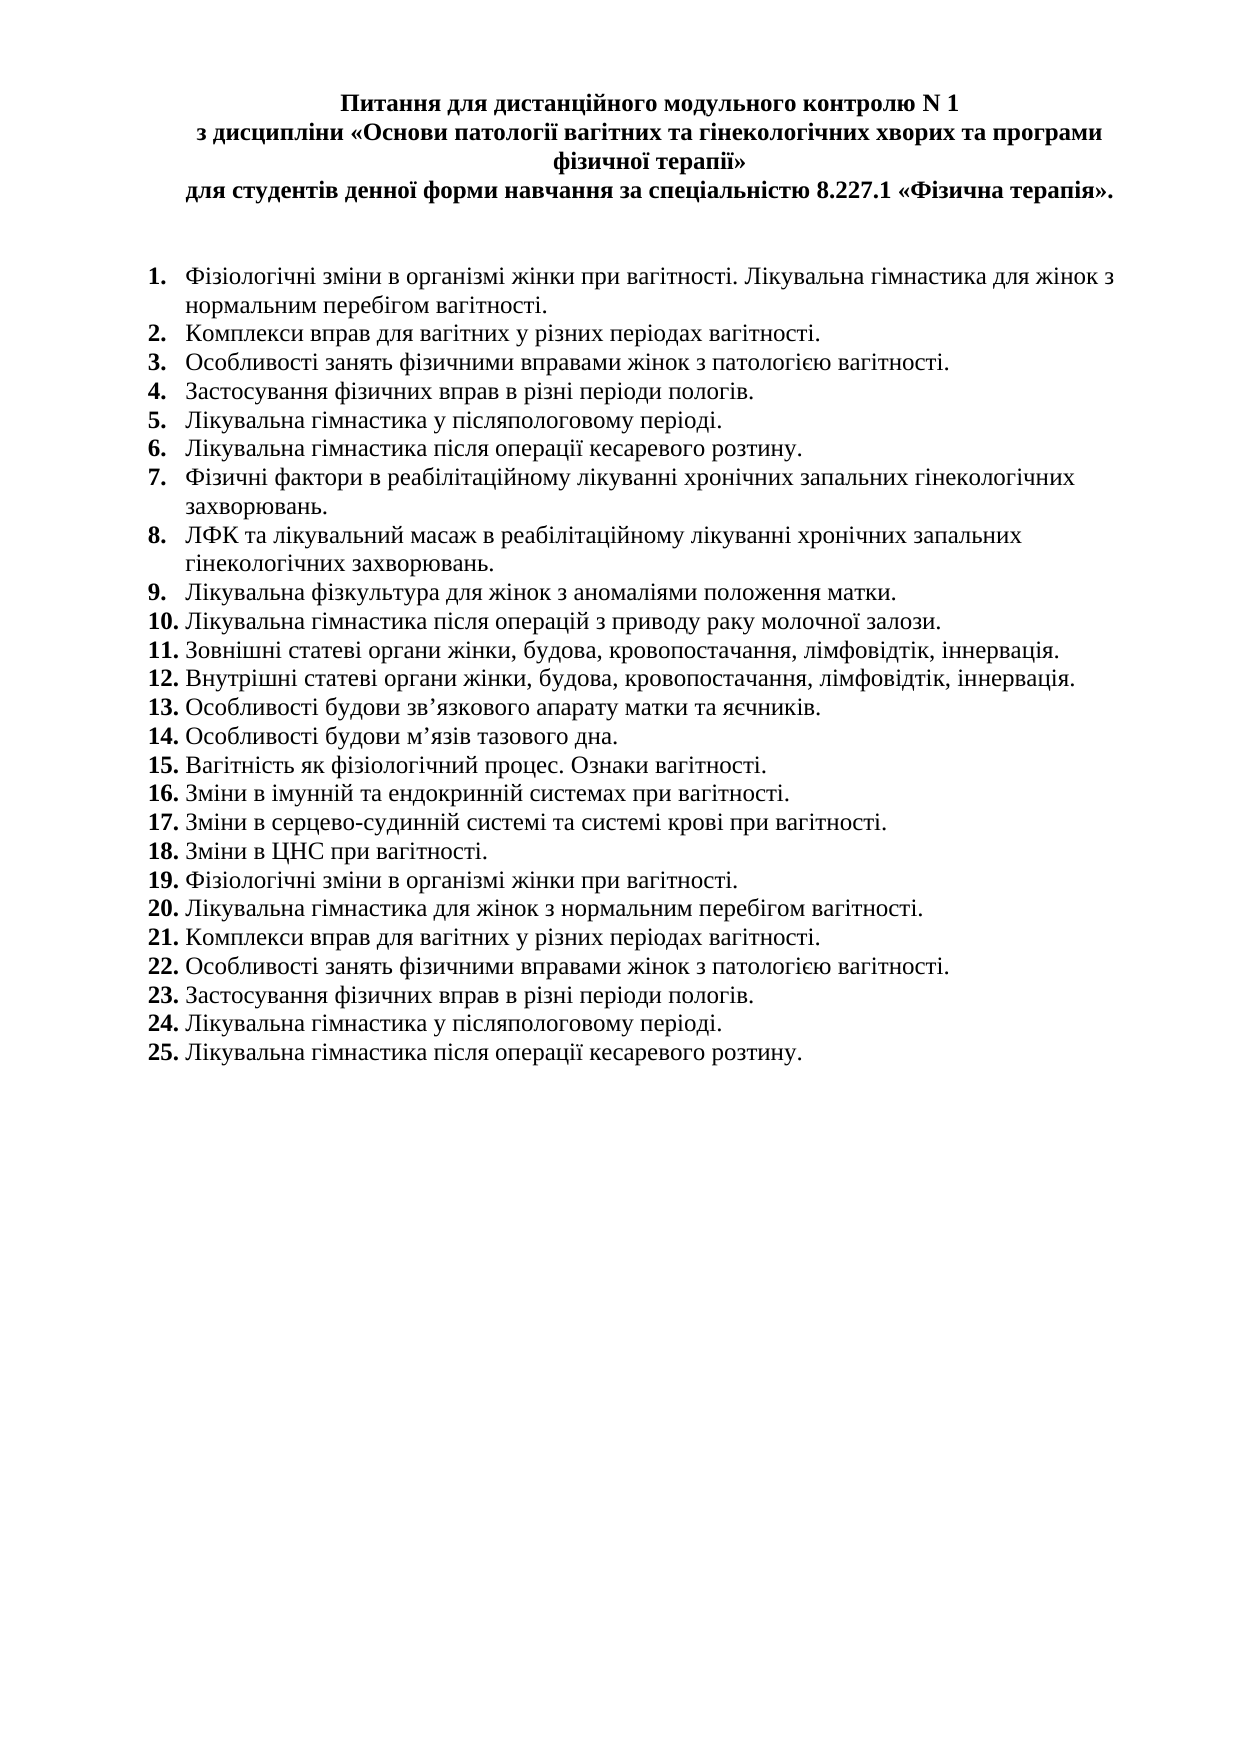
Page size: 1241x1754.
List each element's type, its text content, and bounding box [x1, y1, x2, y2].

list Особливості занять фізичними вправами жінок з патологією вагітності. [148, 347, 1152, 376]
list Зміни в ЦНС при вагітності. [148, 836, 1152, 865]
list Фізіологічні зміни в організмі жінки при вагітності. [148, 865, 1152, 893]
list Фізіологічні зміни в організмі жінки при вагітності. Лікувальна гімнастика для жінок з нормальним перебігом вагітності. [148, 261, 1152, 318]
list Зміни в імунній та ендокринній системах при вагітності. [148, 778, 1152, 807]
text для студентів денної форми навчання за спеціальністю 8.227.1 «Фізична терапія». [148, 175, 1152, 203]
list Комплекси вправ для вагітних у різних періодах вагітності. [148, 922, 1152, 951]
list Лікувальна гімнастика у післяпологовому періоді. [148, 1008, 1152, 1037]
list Внутрішні статеві органи жінки, будова, кровопостачання, лімфовідтік, іннервація. [148, 663, 1152, 692]
list Особливості будови зв’язкового апарату матки та яєчників. [148, 692, 1152, 721]
list Лікувальна гімнастика після операції кесаревого розтину. [148, 433, 1152, 462]
text з дисципліни «Основи патології вагітних та гінекологічних хворих та програми фізичної терапії» [148, 117, 1152, 175]
list Лікувальна гімнастика для жінок з нормальним перебігом вагітності. [148, 893, 1152, 922]
list Застосування фізичних вправ в різні періоди пологів. [148, 376, 1152, 405]
list Особливості будови м’язів тазового дна. [148, 721, 1152, 750]
list Вагітність як фізіологічний процес. Ознаки вагітності. [148, 750, 1152, 778]
list Лікувальна гімнастика у післяпологовому періоді. [148, 405, 1152, 433]
list Лікувальна фізкультура для жінок з аномаліями положення матки. [148, 577, 1152, 606]
list Особливості занять фізичними вправами жінок з патологією вагітності. [148, 951, 1152, 980]
list ЛФК та лікувальний масаж в реабілітаційному лікуванні хронічних запальних гінекологічних захворювань. [148, 520, 1152, 577]
list Фізичні фактори в реабілітаційному лікуванні хронічних запальних гінекологічних захворювань. [148, 462, 1152, 520]
list Зміни в серцево-судинній системі та системі крові при вагітності. [148, 807, 1152, 836]
list Застосування фізичних вправ в різні періоди пологів. [148, 980, 1152, 1008]
list Комплекси вправ для вагітних у різних періодах вагітності. [148, 318, 1152, 347]
list Лікувальна гімнастика після операції кесаревого розтину. [148, 1037, 1152, 1066]
list Лікувальна гімнастика після операцій з приводу раку молочної залози. [148, 606, 1152, 635]
list Зовнішні статеві органи жінки, будова, кровопостачання, лімфовідтік, іннервація. [148, 635, 1152, 663]
text Питання для дистанційного модульного контролю N 1 [148, 88, 1152, 117]
